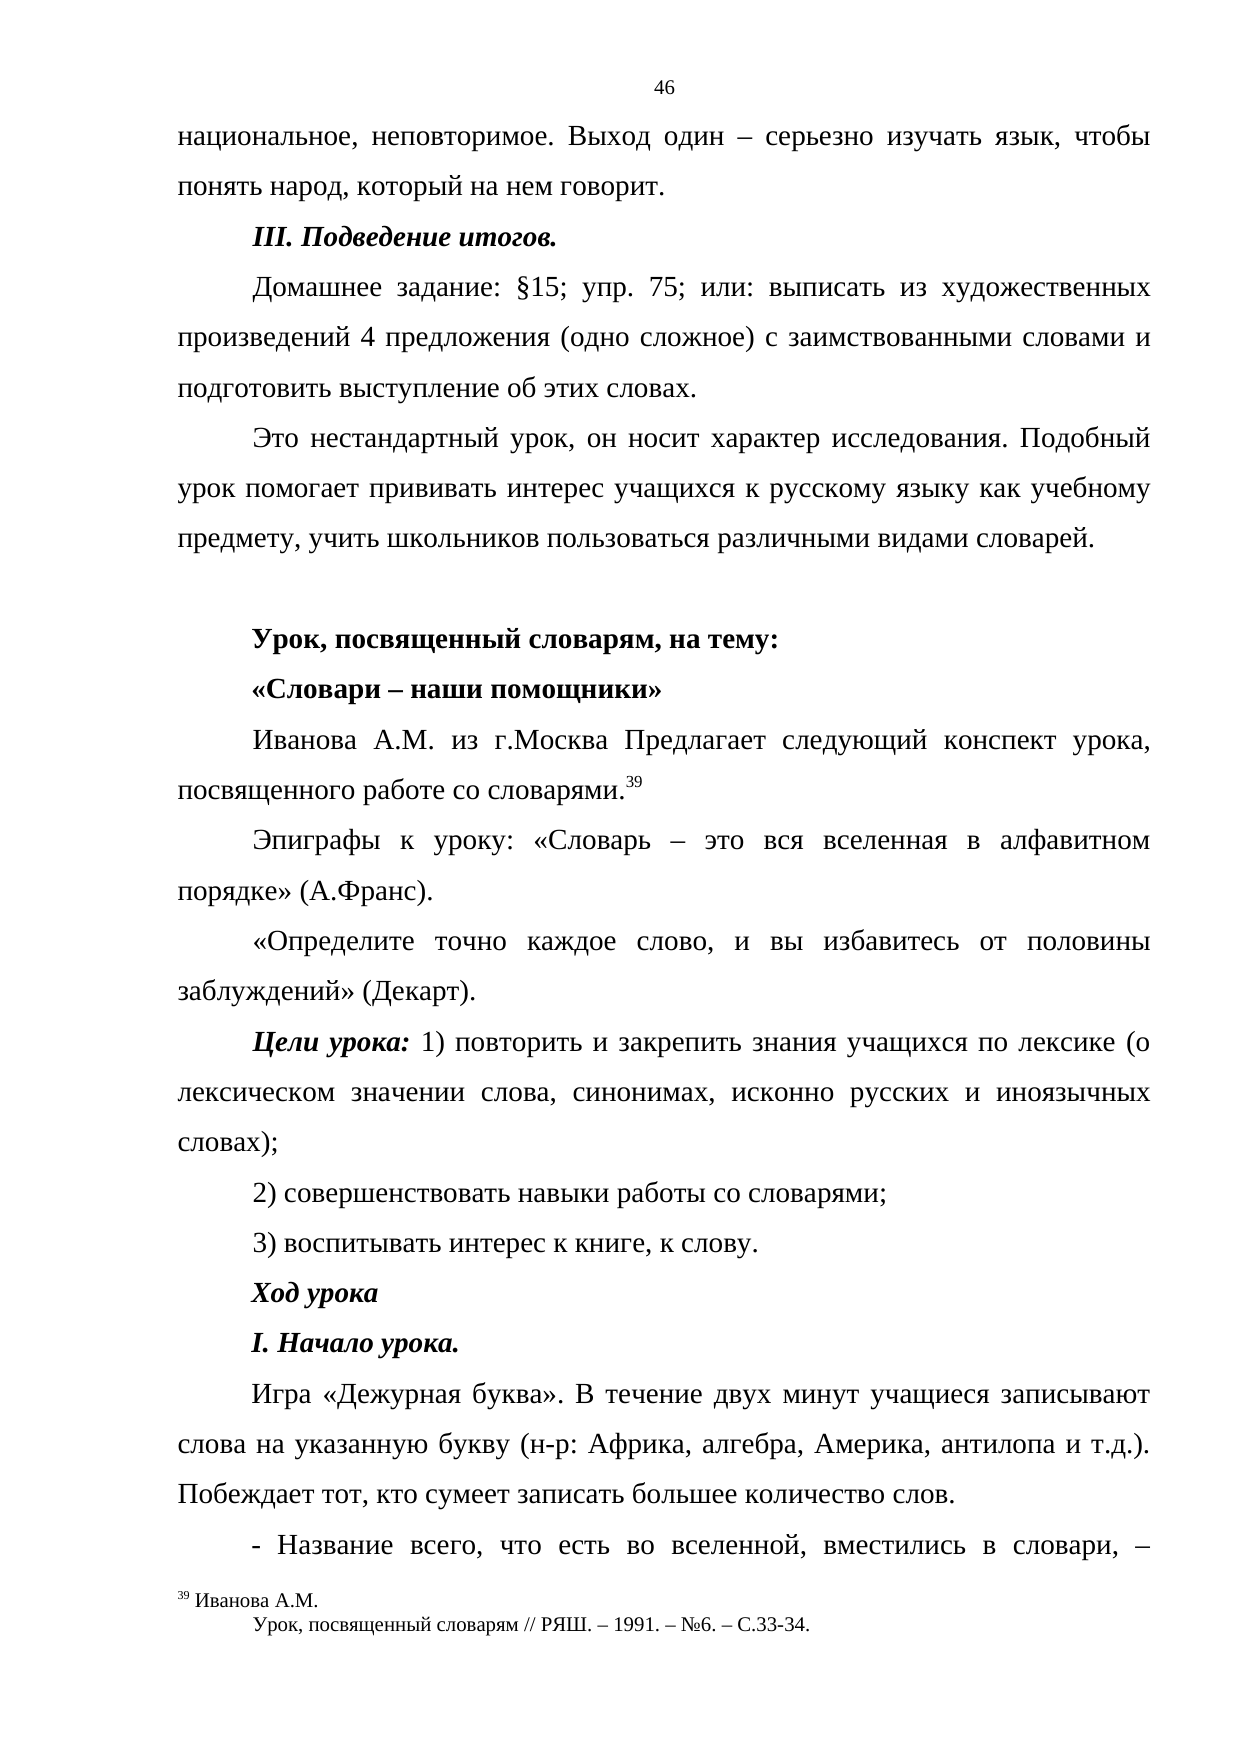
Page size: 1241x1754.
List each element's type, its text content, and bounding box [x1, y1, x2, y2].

text III. Подведение итогов. [177, 219, 1151, 252]
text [177, 1527, 1151, 1560]
text Домашнее задание: §15; упр. 75; или: выписать из художественных произведений 4 предложения (одно сложное) с заимствованными словами и подготовить выступление об этих словах. [177, 269, 1151, 403]
text I. Начало урока. [177, 1326, 1151, 1359]
text Эпиграфы к уроку: «Словарь – это вся вселенная в алфавитном порядке» (А.Франс). [177, 822, 1151, 906]
text 2) совершенствовать навыки работы со словарями; [177, 1175, 1151, 1208]
text Это нестандартный урок, он носит характер исследования. Подобный урок помогает прививать интерес учащихся к русскому языку как учебному предмету, учить школьников пользоваться различными видами словарей. [177, 420, 1151, 554]
text Урок, посвященный словарям, на тему: [177, 621, 1151, 655]
text 3) воспитывать интерес к книге, к слову. [177, 1225, 1151, 1258]
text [177, 118, 1151, 202]
text «Словари – наши помощники» [177, 672, 1151, 705]
text «Определите точно каждое слово, и вы избавитесь от половины заблуждений» (Декарт). [177, 923, 1151, 1007]
text Цели урока: 1) повторить и закрепить знания учащихся по лексике (о лексическом значении слова, синонимах, исконно русских и иноязычных словах); [177, 1024, 1151, 1158]
text Игра «Дежурная буква». В течение двух минут учащиеся записывают слова на указанную букву (н-р: Африка, алгебра, Америка, антилопа и т.д.). Побеждает тот, кто сумеет записать большее количество слов. [177, 1376, 1151, 1510]
text Иванова А.М. из г.Москва Предлагает следующий конспект урока, посвященного работе со словарями. [177, 722, 1151, 806]
text Ход урока [177, 1275, 1151, 1309]
